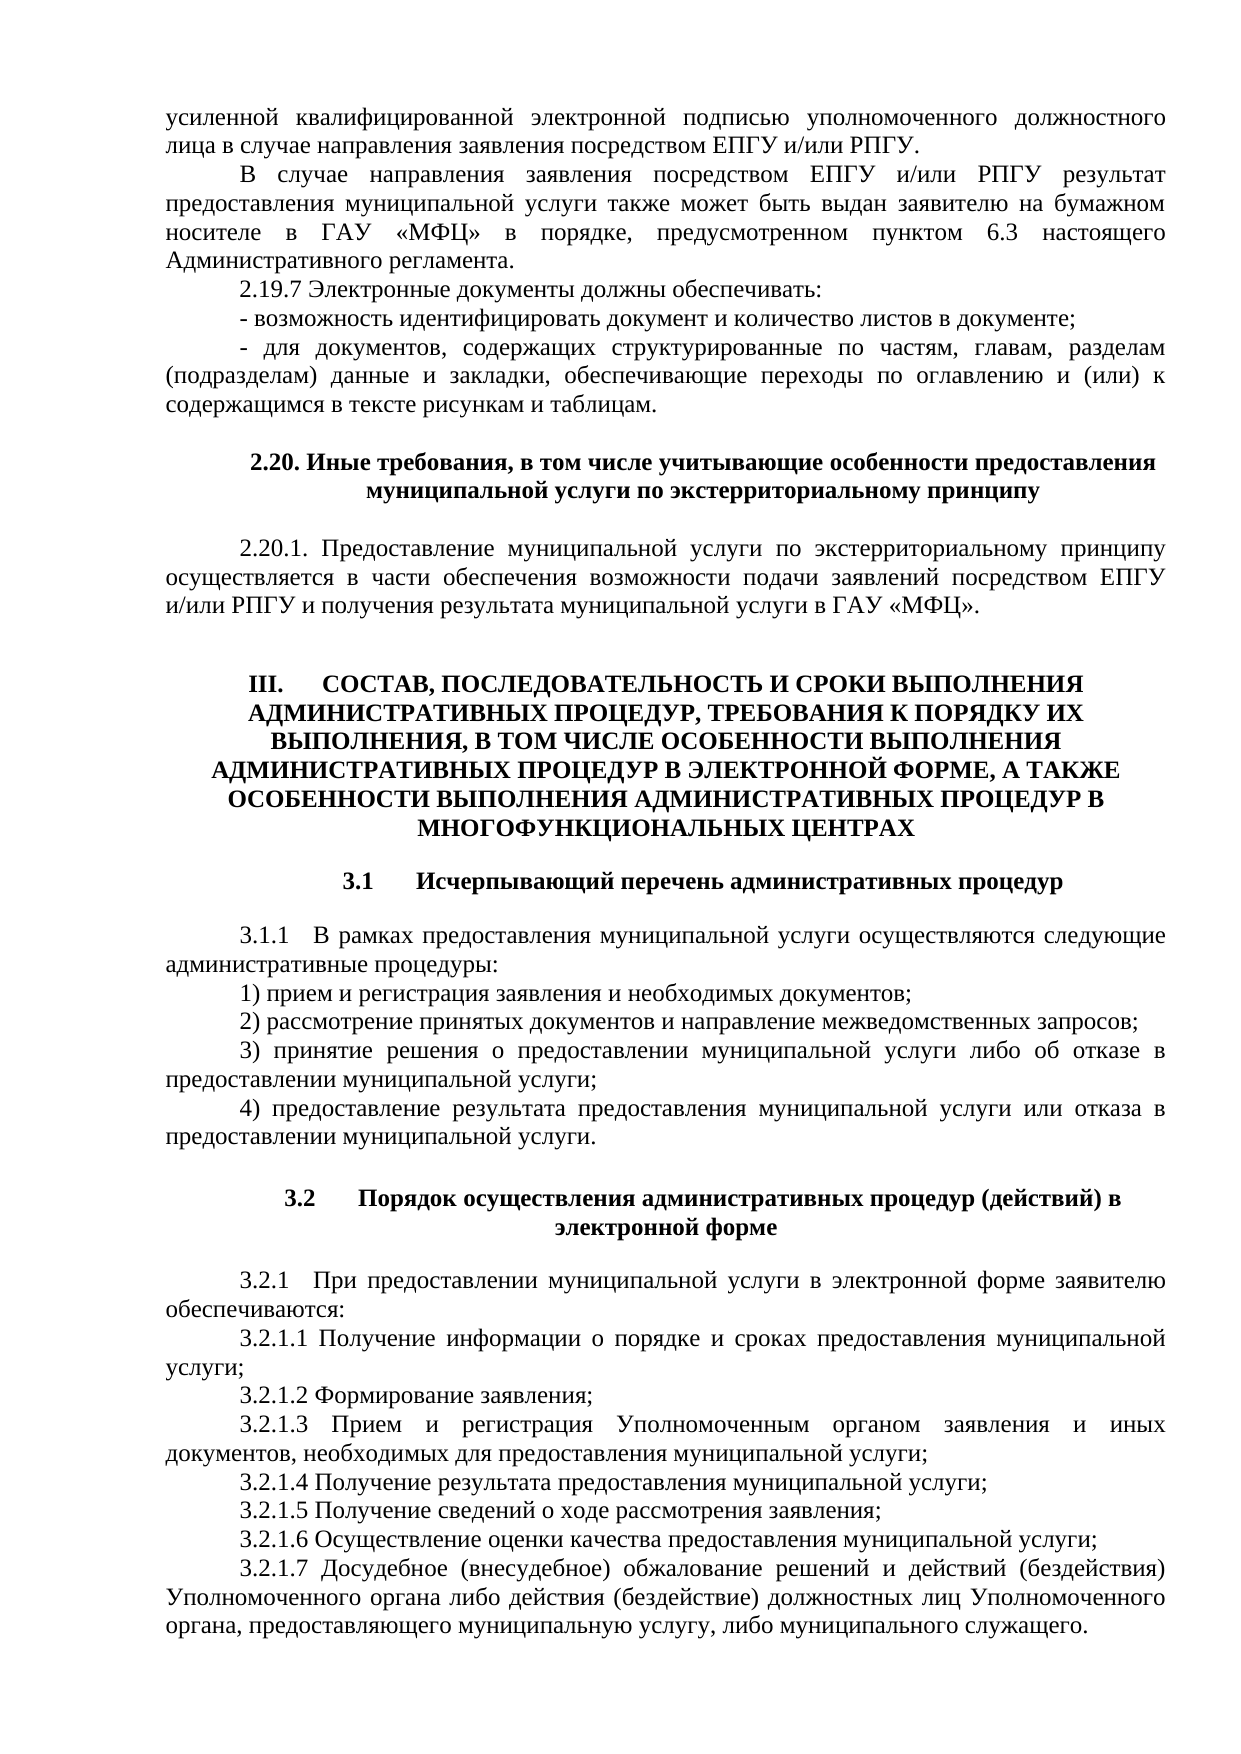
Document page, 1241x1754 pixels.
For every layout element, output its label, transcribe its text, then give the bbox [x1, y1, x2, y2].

text 3.2 Порядок осуществления административных процедур (действий) в электронной форме [165, 1183, 1167, 1241]
text 3.2.1.2 Формирование заявления; [165, 1381, 1167, 1409]
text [165, 102, 1167, 159]
text 2.20. Иные требования, в том числе учитывающие особенности предоставления муниципальной услуги по экстерриториальному принципу [239, 447, 1167, 504]
text - для документов, содержащих структурированные по частям, главам, разделам (подразделам) данные и закладки, обеспечивающие переходы по оглавлению и (или) к содержащимся в тексте рисункам и таблицам. [165, 332, 1167, 418]
text 3.2.1.1 Получение информации о порядке и сроках предоставления муниципальной услуги; [165, 1323, 1167, 1381]
text 4) предоставление результата предоставления муниципальной услуги или отказа в предоставлении муниципальной услуги. [165, 1093, 1167, 1150]
text 3.1.1 В рамках предоставления муниципальной услуги осуществляются следующие административные процедуры: [165, 920, 1167, 978]
text 3.2.1.5 Получение сведений о ходе рассмотрения заявления; [165, 1496, 1167, 1524]
text 3.2.1 При предоставлении муниципальной услуги в электронной форме заявителю обеспечиваются: [165, 1266, 1167, 1323]
text 2) рассмотрение принятых документов и направление межведомственных запросов; [165, 1006, 1167, 1035]
text III. СОСТАВ, ПОСЛЕДОВАТЕЛЬНОСТЬ И СРОКИ ВЫПОЛНЕНИЯ АДМИНИСТРАТИВНЫХ ПРОЦЕДУР, ТРЕБОВАНИЯ К ПОРЯДКУ ИХ ВЫПОЛНЕНИЯ, В ТОМ ЧИСЛЕ ОСОБЕННОСТИ ВЫПОЛНЕНИЯ АДМИНИСТРАТИВНЫХ ПРОЦЕДУР В ЭЛЕКТРОННОЙ ФОРМЕ, А ТАКЖЕ ОСОБЕННОСТИ ВЫПОЛНЕНИЯ АДМИНИСТРАТИВНЫХ ПРОЦЕДУР В МНОГОФУНКЦИОНАЛЬНЫХ ЦЕНТРАХ [165, 669, 1167, 841]
text 2.20.1. Предоставление муниципальной услуги по экстерриториальному принципу осуществляется в части обеспечения возможности подачи заявлений посредством ЕПГУ и/или РПГУ и получения результата муниципальной услуги в ГАУ «МФЦ». [165, 533, 1167, 619]
text 3) принятие решения о предоставлении муниципальной услуги либо об отказе в предоставлении муниципальной услуги; [165, 1035, 1167, 1093]
text - возможность идентифицировать документ и количество листов в документе; [165, 303, 1167, 332]
text В случае направления заявления посредством ЕПГУ и/или РПГУ результат предоставления муниципальной услуги также может быть выдан заявителю на бумажном носителе в ГАУ «МФЦ» в порядке, предусмотренном пунктом 6.3 настоящего Административного регламента. [165, 159, 1167, 274]
text 3.2.1.3 Прием и регистрация Уполномоченным органом заявления и иных документов, необходимых для предоставления муниципальной услуги; [165, 1409, 1167, 1467]
text 3.1 Исчерпывающий перечень административных процедур [165, 866, 1167, 895]
text 1) прием и регистрация заявления и необходимых документов; [165, 978, 1167, 1006]
text 3.2.1.4 Получение результата предоставления муниципальной услуги; [165, 1467, 1167, 1496]
text 2.19.7 Электронные документы должны обеспечивать: [239, 274, 1167, 303]
text 3.2.1.6 Осуществление оценки качества предоставления муниципальной услуги; [165, 1524, 1167, 1553]
text 3.2.1.7 Досудебное (внесудебное) обжалование решений и действий (бездействия) Уполномоченного органа либо действия (бездействие) должностных лиц Уполномоченного органа, предоставляющего муниципальную услугу, либо муниципального служащего. [165, 1553, 1167, 1639]
